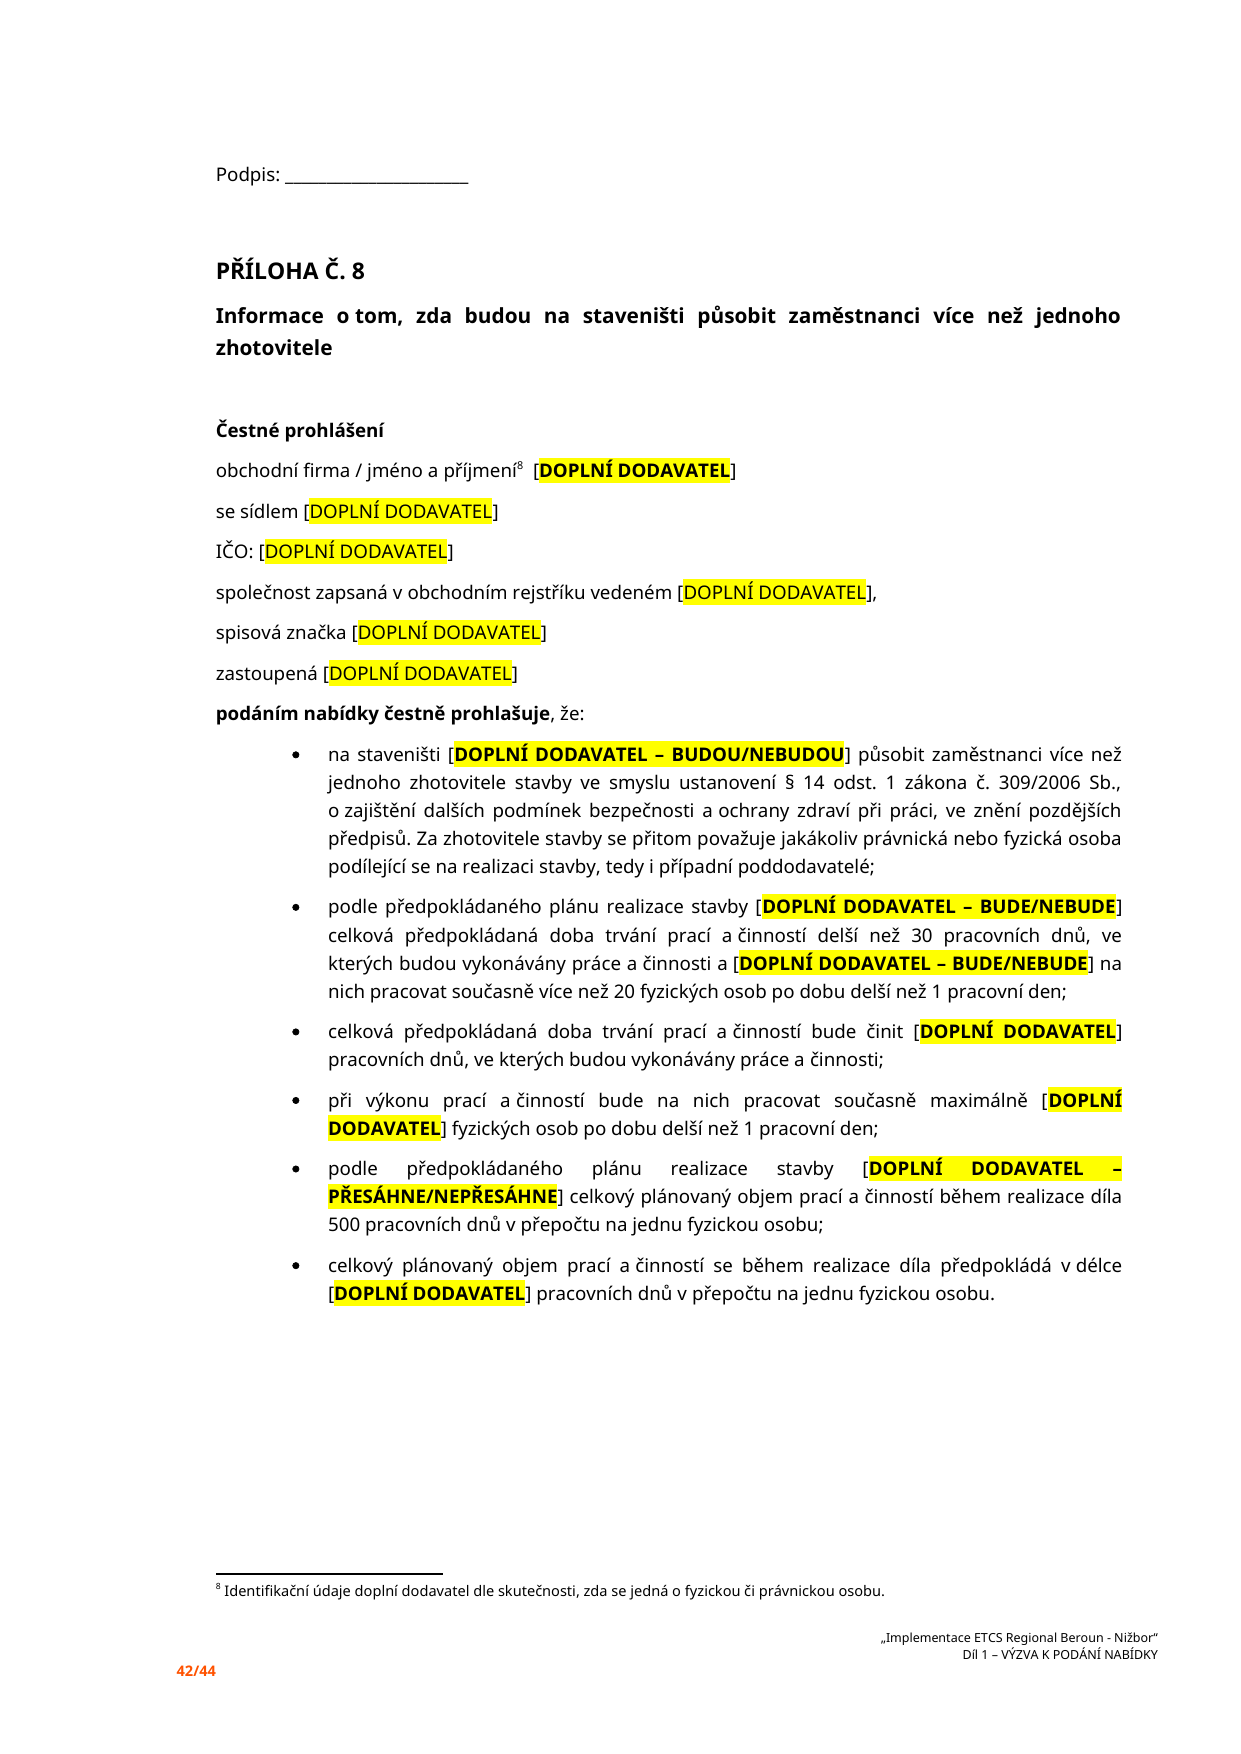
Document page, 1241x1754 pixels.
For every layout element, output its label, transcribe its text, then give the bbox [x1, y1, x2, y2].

text zastoupená [DOPLNÍ DODAVATEL] [512, 660, 1122, 686]
text Čestné prohlášení [216, 417, 1122, 443]
text obchodní firma / jméno a příjmení [DOPLNÍ DODAVATEL] [216, 458, 539, 483]
text při výkonu prací a činností bude na nich pracovat současně maximálně [DOPLNÍ DODAVATEL] fyzických osob po dobu delší než 1 pracovní den; [292, 1087, 1122, 1141]
text společnost zapsaná v obchodním rejstříku vedeném [DOPLNÍ DODAVATEL], [216, 579, 683, 605]
text obchodní firma / jméno a příjmení [DOPLNÍ DODAVATEL] [730, 458, 1122, 483]
text se sídlem [DOPLNÍ DODAVATEL] [492, 498, 1122, 524]
text společnost zapsaná v obchodním rejstříku vedeném [DOPLNÍ DODAVATEL], [866, 579, 1122, 605]
text Informace o tom, zda budou na staveništi působit zaměstnanci více než jednoho zhotovitele [216, 302, 1122, 361]
text Příloha č. 8 [216, 255, 1122, 286]
text na staveništi [DOPLNÍ DODAVATEL – BUDOU/NEBUDOU] působit zaměstnanci více než jednoho zhotovitele stavby ve smyslu ustanovení § 14 odst. 1 zákona č. 309/2006 Sb., o zajištění dalších podmínek bezpečnosti a ochrany zdraví při práci, ve znění pozdějších předpisů. Za zhotovitele stavby se přitom považuje jakákoliv právnická nebo fyzická osoba podílející se na realizaci stavby, tedy i případní poddodavatelé; [292, 741, 1122, 879]
text zastoupená [DOPLNÍ DODAVATEL] [216, 660, 329, 686]
text IČO: [DOPLNÍ DODAVATEL] [447, 539, 1122, 564]
text se sídlem [DOPLNÍ DODAVATEL] [216, 498, 309, 524]
text celkový plánovaný objem prací a činností se během realizace díla předpokládá v délce [DOPLNÍ DODAVATEL] pracovních dnů v přepočtu na jednu fyzickou osobu. [292, 1252, 1122, 1306]
text podle předpokládaného plánu realizace stavby [DOPLNÍ DODAVATEL – BUDE/NEBUDE] celková předpokládaná doba trvání prací a činností delší než 30 pracovních dnů, ve kterých budou vykonávány práce a činnosti a [DOPLNÍ DODAVATEL – BUDE/NEBUDE] na nich pracovat současně více než 20 fyzických osob po dobu delší než 1 pracovní den; [292, 894, 1122, 1003]
text podáním nabídky čestně prohlašuje, že: [216, 701, 1122, 726]
text spisová značka [DOPLNÍ DODAVATEL] [541, 620, 1122, 645]
text spisová značka [DOPLNÍ DODAVATEL] [216, 620, 358, 645]
text podle předpokládaného plánu realizace stavby [DOPLNÍ DODAVATEL – PŘESÁHNE/NEPŘESÁHNE] celkový plánovaný objem prací a činností během realizace díla 500 pracovních dnů v přepočtu na jednu fyzickou osobu; [292, 1156, 1122, 1237]
text celková předpokládaná doba trvání prací a činností bude činit [DOPLNÍ DODAVATEL] pracovních dnů, ve kterých budou vykonávány práce a činnosti; [292, 1018, 1122, 1072]
text Podpis: ______________________ [216, 161, 1122, 187]
